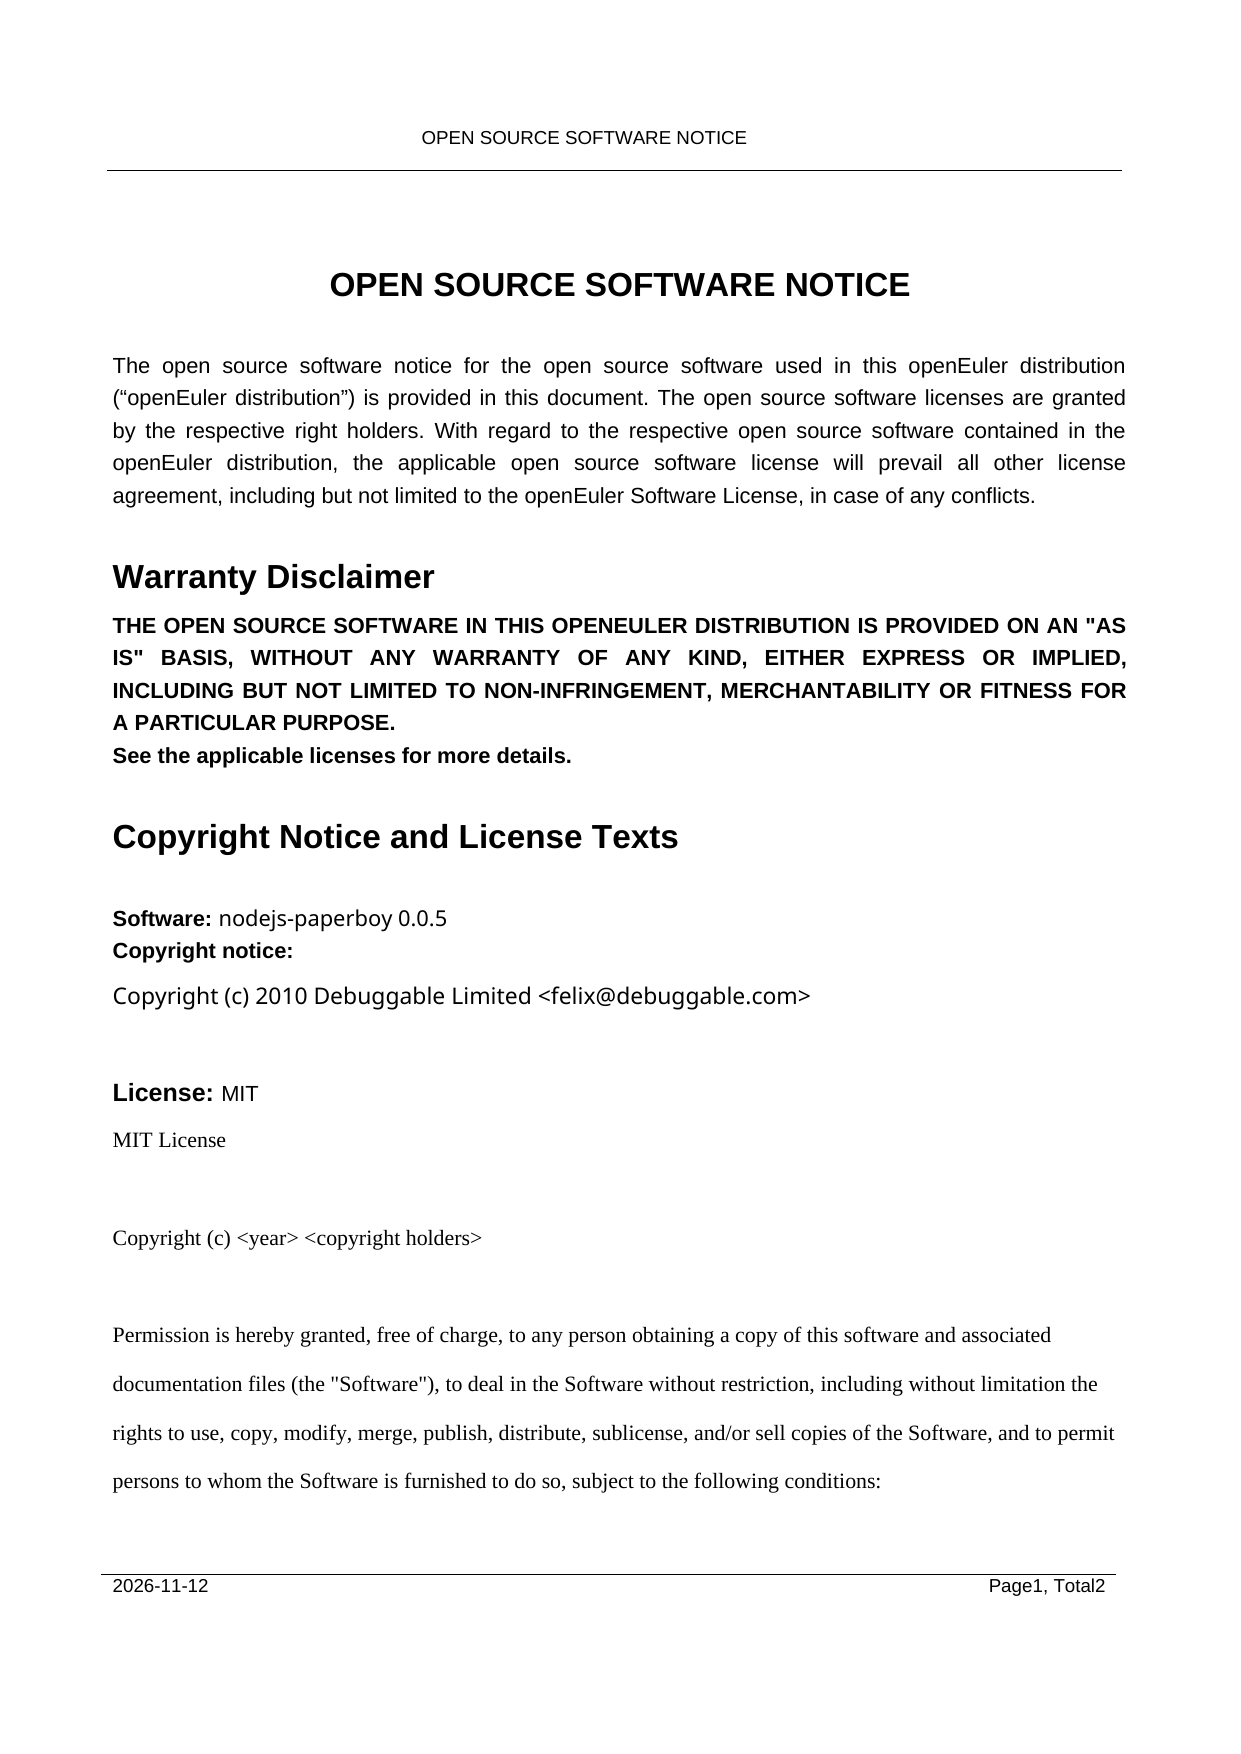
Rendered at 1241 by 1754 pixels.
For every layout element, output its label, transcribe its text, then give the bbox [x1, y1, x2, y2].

text THE OPEN SOURCE SOFTWARE IN THIS OPENEULER DISTRIBUTION IS PROVIDED ON AN "AS IS" BASIS, WITHOUT ANY WARRANTY OF ANY KIND, EITHER EXPRESS OR IMPLIED, INCLUDING BUT NOT LIMITED TO NON-INFRINGEMENT, MERCHANTABILITY OR FITNESS FOR A PARTICULAR PURPOSE. See the applicable licenses for more details. [112, 609, 1128, 771]
text Warranty Disclaimer [112, 544, 1128, 609]
text Software: nodejs-paperboy 0.0.5 [112, 901, 1128, 934]
text Copyright Notice and License Texts [112, 804, 1128, 869]
text The open source software notice for the open source software used in this openEuler distribution (“openEuler distribution”) is provided in this document. The open source software licenses are granted by the respective right holders. With regard to the respective open source software contained in the openEuler distribution, the applicable open source software license will prevail all other license agreement, including but not limited to the openEuler Software License, in case of any conflicts. [112, 349, 1128, 511]
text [112, 1123, 1128, 1497]
text Copyright notice: [112, 934, 1128, 966]
text Copyright (c) 2010 Debuggable Limited <felix@debuggable.com> [112, 979, 1128, 1060]
text License: MIT [112, 1077, 1128, 1109]
text OPEN SOURCE SOFTWARE NOTICE [112, 251, 1128, 316]
